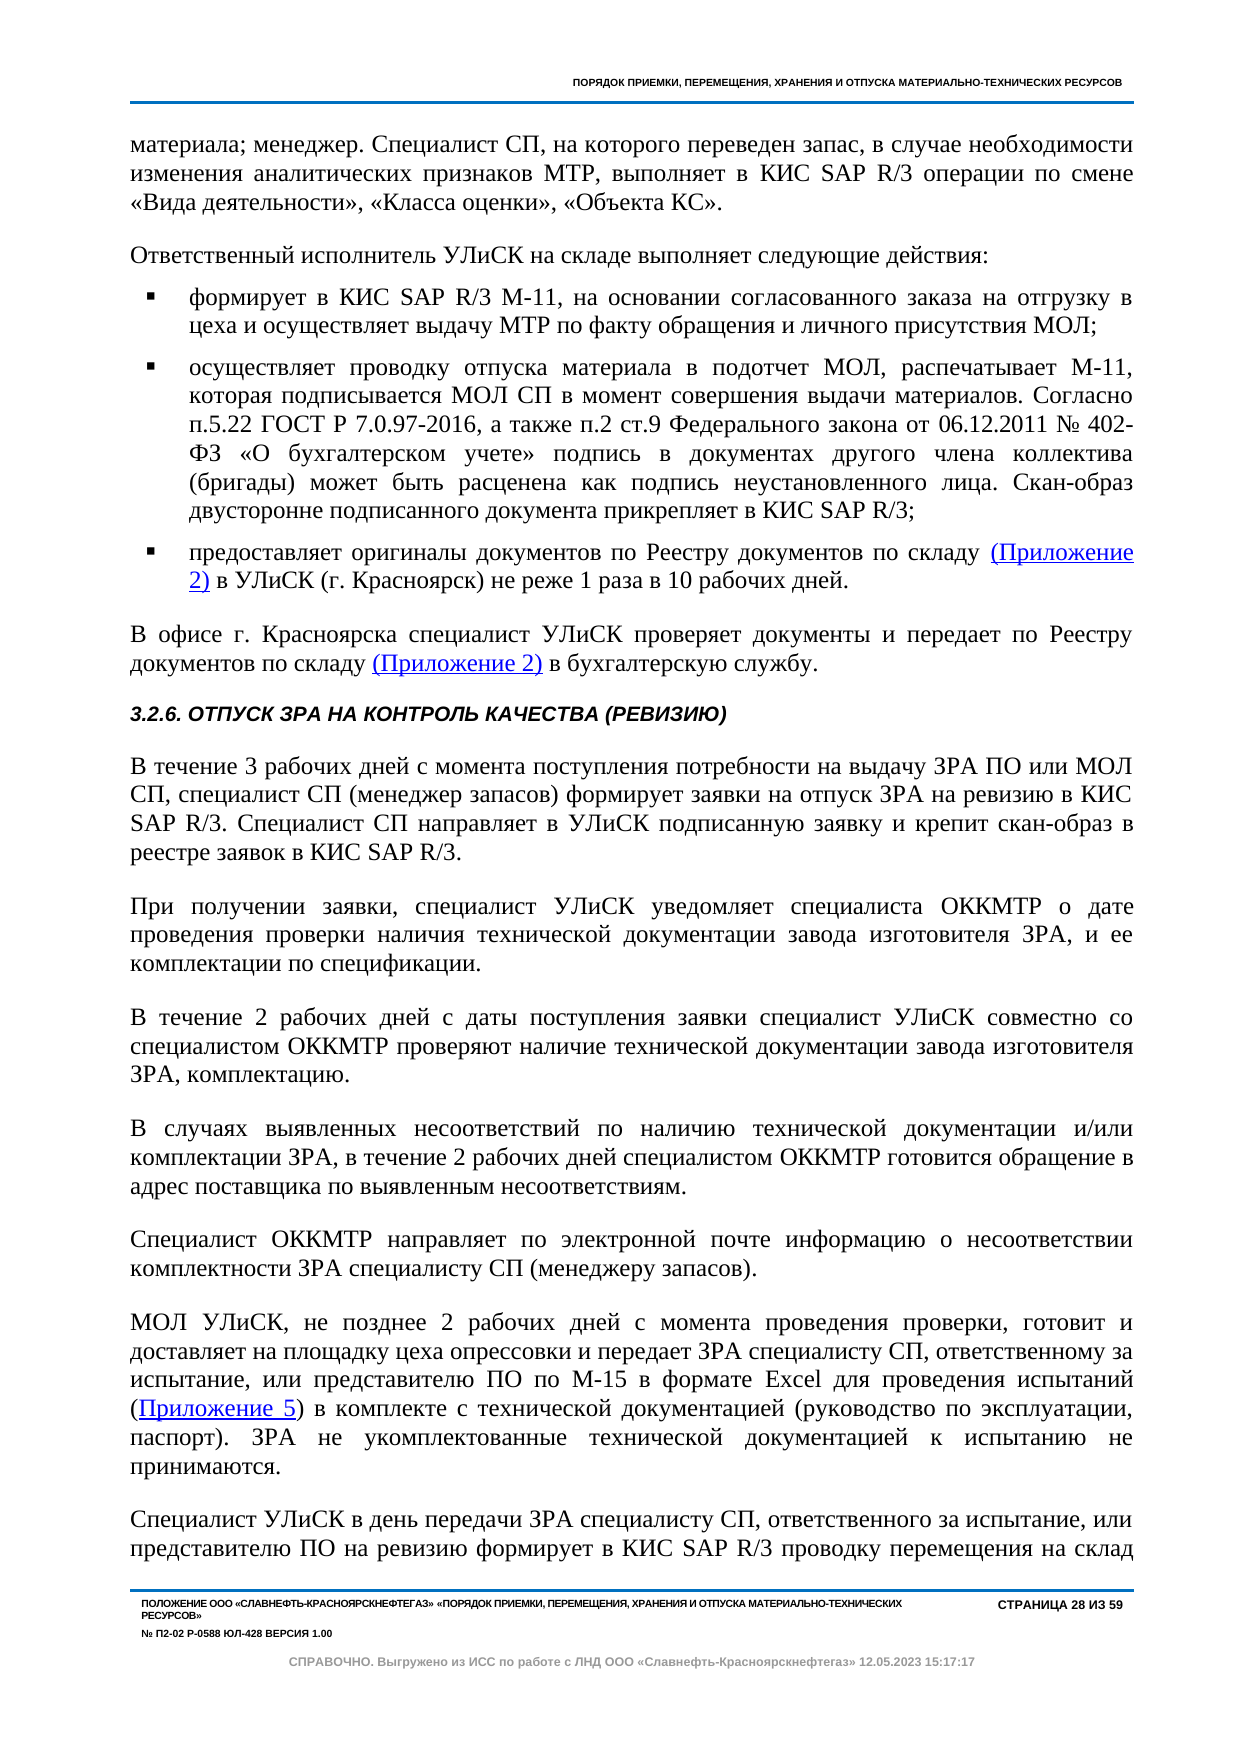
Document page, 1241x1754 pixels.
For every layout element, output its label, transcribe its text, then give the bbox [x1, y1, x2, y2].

text В течение 3 рабочих дней с момента поступления потребности на выдачу ЗРА ПО или МОЛ СП, специалист СП (менеджер запасов) формирует заявки на отпуск ЗРА на ревизию в КИС SAP R/3. Специалист СП направляет в УЛиСК подписанную заявку и крепит скан-образ в реестре заявок в КИС SAP R/3. [130, 751, 1134, 866]
text Ответственный исполнитель УЛиСК на складе выполняет следующие действия: [130, 241, 1134, 269]
subtitle 3.2.6. ОТПУСК ЗРА НА КОНТРОЛЬ КАЧЕСТВА (РЕВИЗИЮ) [130, 702, 1134, 726]
text При получении заявки, специалист УЛиСК уведомляет специалиста ОККМТР о дате проведения проверки наличия технической документации завода изготовителя ЗРА, и ее комплектации по спецификации. [130, 891, 1134, 977]
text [130, 129, 1134, 216]
text МОЛ УЛиСК, не позднее 2 рабочих дней с момента проведения проверки, готовит и доставляет на площадку цеха опрессовки и передает ЗРА специалисту СП, ответственному за испытание, или представителю ПО по М-15 в формате Excel для проведения испытаний (Приложение 5) в комплекте с технической документацией (руководство по эксплуатации, паспорт). ЗРА не укомплектованные технической документацией к испытанию не принимаются. [130, 1307, 1134, 1479]
list предоставляет оригиналы документов по Реестру документов по складу (Приложение 2) в УЛиСК (г. Красноярск) не реже 1 раза в 10 рабочих дней. [145, 537, 1134, 594]
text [130, 1504, 1134, 1562]
text Специалист ОККМТР направляет по электронной почте информацию о несоответствии комплектности ЗРА специалисту СП (менеджеру запасов). [130, 1224, 1134, 1282]
text В офисе г. Красноярска специалист УЛиСК проверяет документы и передает по Реестру документов по складу (Приложение 2) в бухгалтерскую службу. [130, 619, 1134, 677]
list формирует в КИС SAP R/3 М-11, на основании согласованного заказа на отгрузку в цеха и осуществляет выдачу МТР по факту обращения и личного присутствия МОЛ; [145, 282, 1134, 339]
list осуществляет проводку отпуска материала в подотчет МОЛ, распечатывает М-11, которая подписывается МОЛ СП в момент совершения выдачи материалов. Согласно п.5.22 ГОСТ Р 7.0.97-2016, а также п.2 ст.9 Федерального закона от 06.12.2011 № 402-ФЗ «О бухгалтерском учете» подпись в документах другого члена коллектива (бригады) может быть расценена как подпись неустановленного лица. Скан-образ двусторонне подписанного документа прикрепляет в КИС SAP R/3; [145, 352, 1134, 524]
text В случаях выявленных несоответствий по наличию технической документации и/или комплектации ЗРА, в течение 2 рабочих дней специалистом ОККМТР готовится обращение в адрес поставщика по выявленным несоответствиям. [130, 1113, 1134, 1199]
text В течение 2 рабочих дней с даты поступления заявки специалист УЛиСК совместно со специалистом ОККМТР проверяют наличие технической документации завода изготовителя ЗРА, комплектацию. [130, 1002, 1134, 1088]
